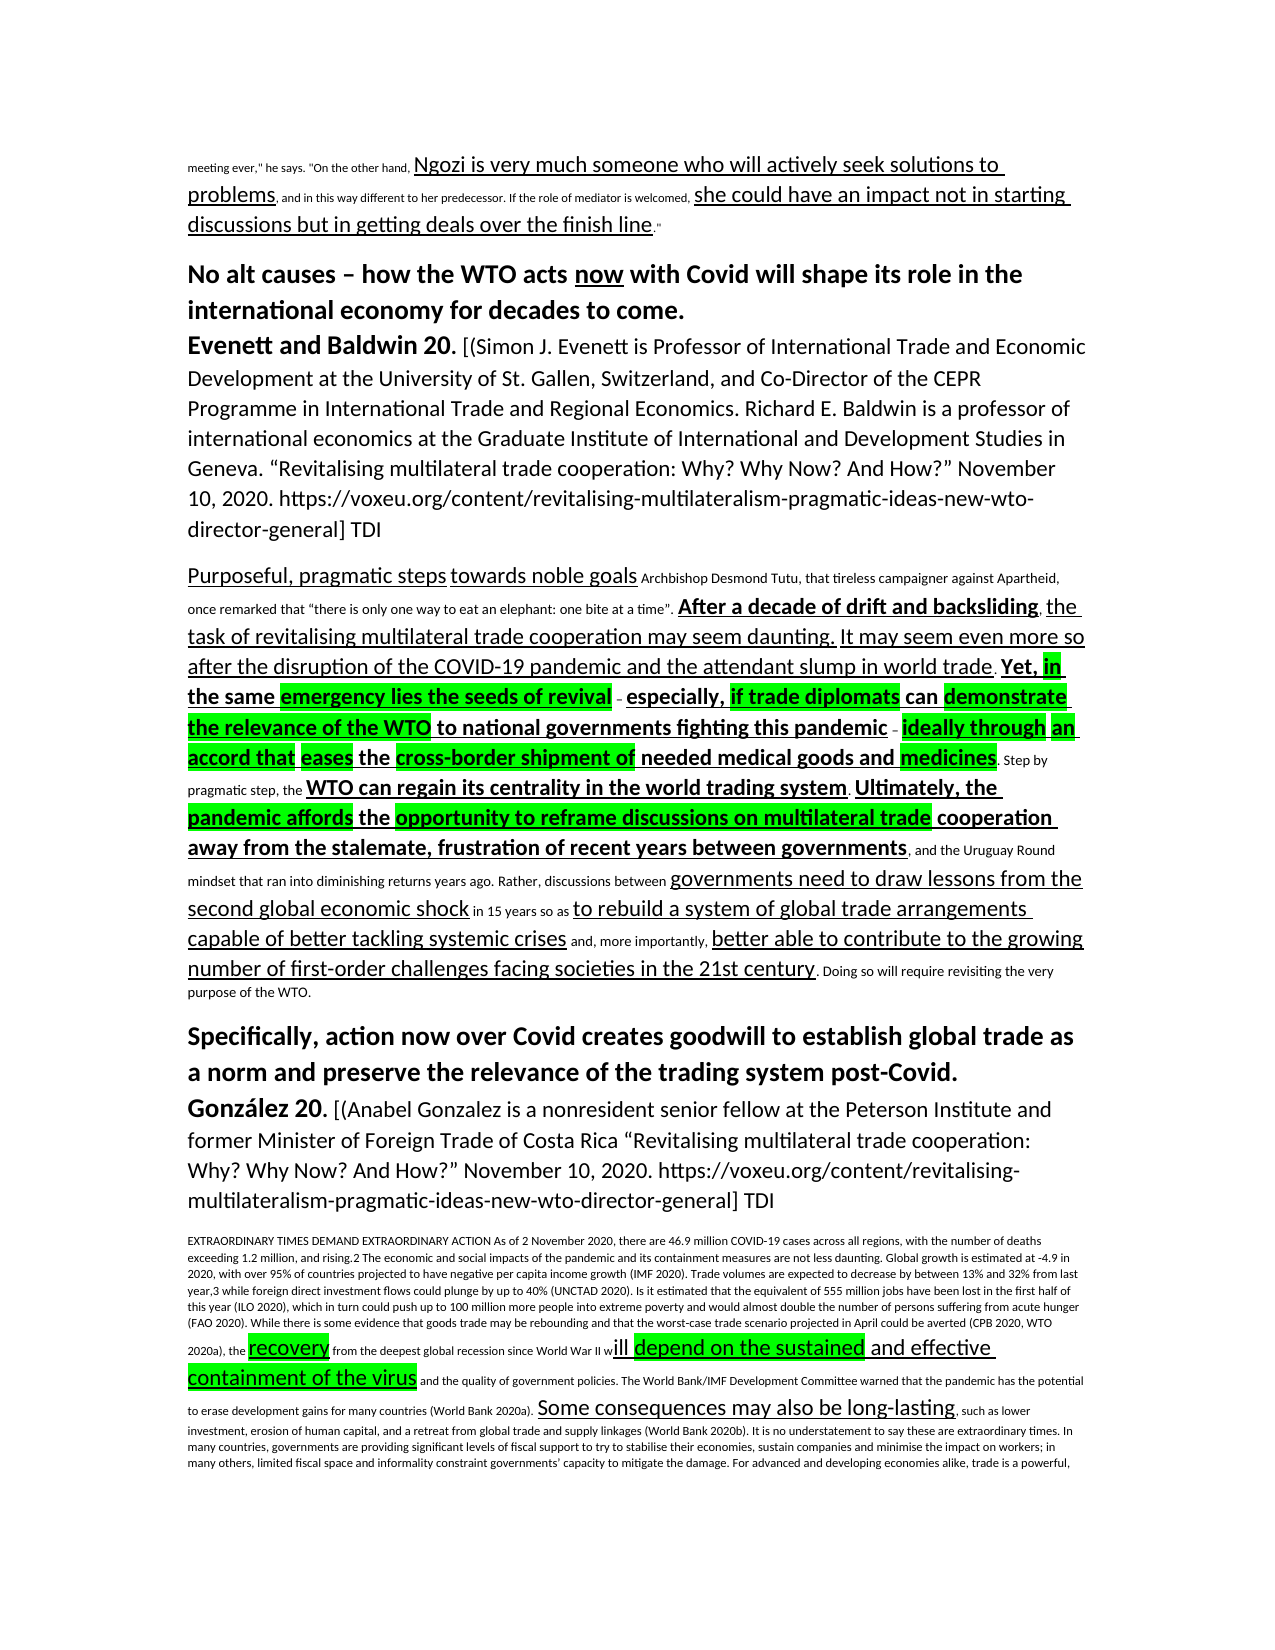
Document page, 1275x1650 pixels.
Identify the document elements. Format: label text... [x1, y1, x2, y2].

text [187, 1233, 1087, 1471]
subtitle Specifically, action now over Covid creates goodwill to establish global trade as a norm and preserve the relevance of the trading system post-Covid. [187, 1019, 1087, 1088]
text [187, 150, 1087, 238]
text Purposeful, pragmatic steps towards noble goals Archbishop Desmond Tutu, that tireless campaigner against Apartheid, once remarked that “there is only one way to eat an elephant: one bite at a time”. After a decade of drift and backsliding, the task of revitalising multilateral trade cooperation may seem daunting. It may seem even more so after the disruption of the COVID-19 pandemic and the attendant slump in world trade. Yet, in the same emergency lies the seeds of revival – especially, if trade diplomats can demonstrate the relevance of the WTO to national governments fighting this pandemic – ideally through an accord that eases the cross-border shipment of needed medical goods and medicines. Step by pragmatic step, the WTO can regain its centrality in the world trading system. Ultimately, the pandemic affords the opportunity to reframe discussions on multilateral trade cooperation away from the stalemate, frustration of recent years between governments, and the Uruguay Round mindset that ran into diminishing returns years ago. Rather, discussions between governments need to draw lessons from the second global economic shock in 15 years so as to rebuild a system of global trade arrangements capable of better tackling systemic crises and, more importantly, better able to contribute to the growing number of first-order challenges facing societies in the 21st century. Doing so will require revisiting the very purpose of the WTO. [187, 562, 1087, 1002]
text González 20. [(Anabel Gonzalez is a nonresident senior fellow at the Peterson Institute and former Minister of Foreign Trade of Costa Rica “Revitalising multilateral trade cooperation: Why? Why Now? And How?” November 10, 2020. https://voxeu.org/content/revitalising-multilateralism-pragmatic-ideas-new-wto-director-general] TDI [187, 1091, 1087, 1214]
text Evenett and Baldwin 20. [(Simon J. Evenett is Professor of International Trade and Economic Development at the University of St. Gallen, Switzerland, and Co-Director of the CEPR Programme in International Trade and Regional Economics. Richard E. Baldwin is a professor of international economics at the Graduate Institute of International and Development Studies in Geneva. “Revitalising multilateral trade cooperation: Why? Why Now? And How?” November 10, 2020. https://voxeu.org/content/revitalising-multilateralism-pragmatic-ideas-new-wto-director-general] TDI [187, 328, 1087, 543]
subtitle No alt causes – how the WTO acts now with Covid will shape its role in the international economy for decades to come. [187, 257, 1087, 326]
